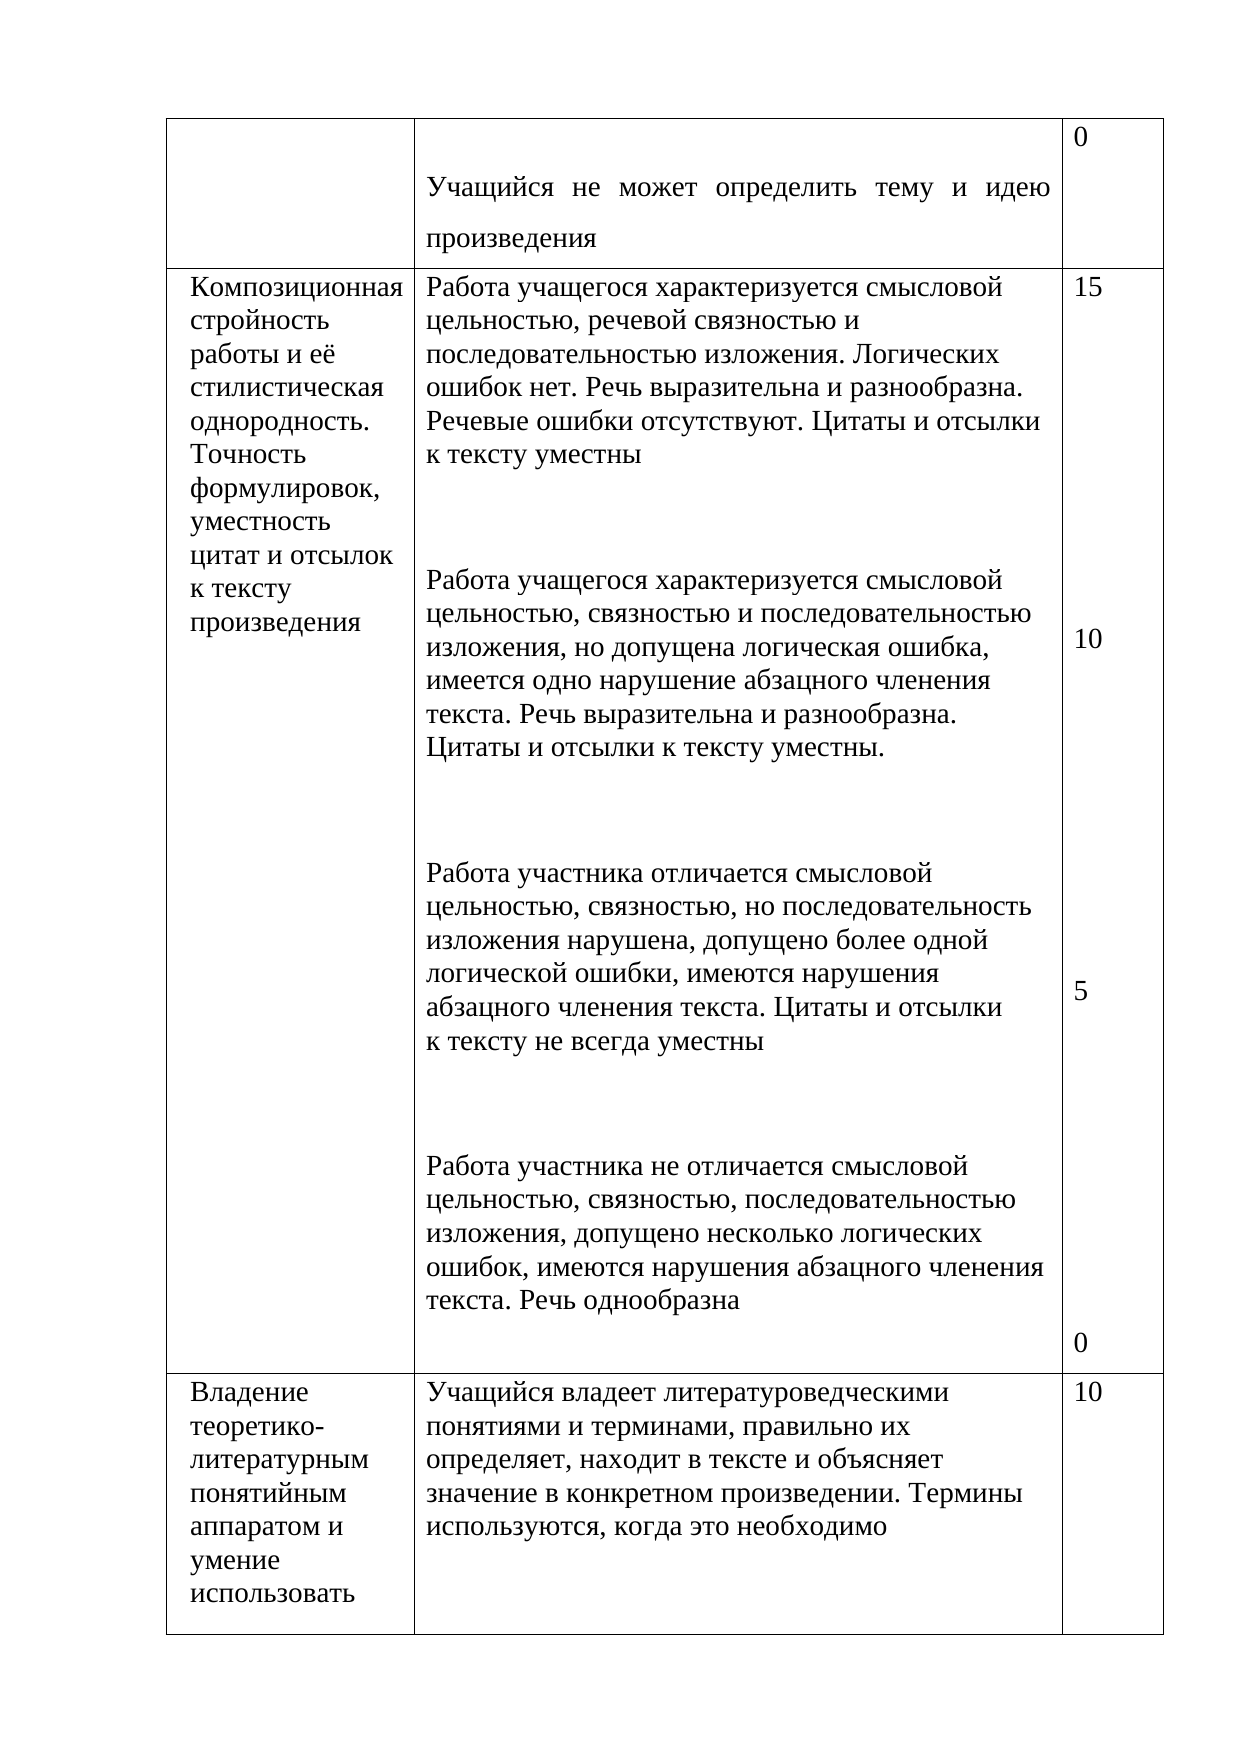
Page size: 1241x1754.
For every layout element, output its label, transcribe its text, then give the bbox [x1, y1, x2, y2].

table_cell Работа учащегося характеризуется смысловой цельностью, речевой связностью и последовательностью изложения. Логических ошибок нет. Речь выразительна и разнообразна. Речевые ошибки отсутствуют. Цитаты и отсылки к тексту уместны Работа учащегося характеризуется смысловой цельностью, связностью и последовательностью изложения, но допущена логическая ошибка, имеется одно нарушение абзацного членения текста. Речь выразительна и разнообразна. Цитаты и отсылки к тексту уместны. Работа участника отличается смысловой цельностью, связностью, но последовательность изложения нарушена, допущено более одной логической ошибки, имеются нарушения абзацного членения текста. Цитаты и отсылки к тексту не всегда уместны Работа участника не отличается смысловой цельностью, связностью, последовательностью изложения, допущено несколько логических ошибок, имеются нарушения абзацного членения текста. Речь однообразна [415, 269, 1062, 1373]
table_cell Композиционная стройность работы и её стилистическая однородность. Точность формулировок, уместность цитат и отсылок к тексту произведения [167, 269, 414, 1373]
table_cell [415, 119, 1062, 268]
table_cell 10 7 3 0 [1063, 1374, 1163, 1634]
table_cell 30 20 10 5 0 [1063, 119, 1163, 268]
table_cell 15 10 5 0 [1063, 269, 1163, 1373]
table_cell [167, 119, 414, 268]
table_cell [415, 1374, 1062, 1634]
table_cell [167, 1374, 414, 1634]
